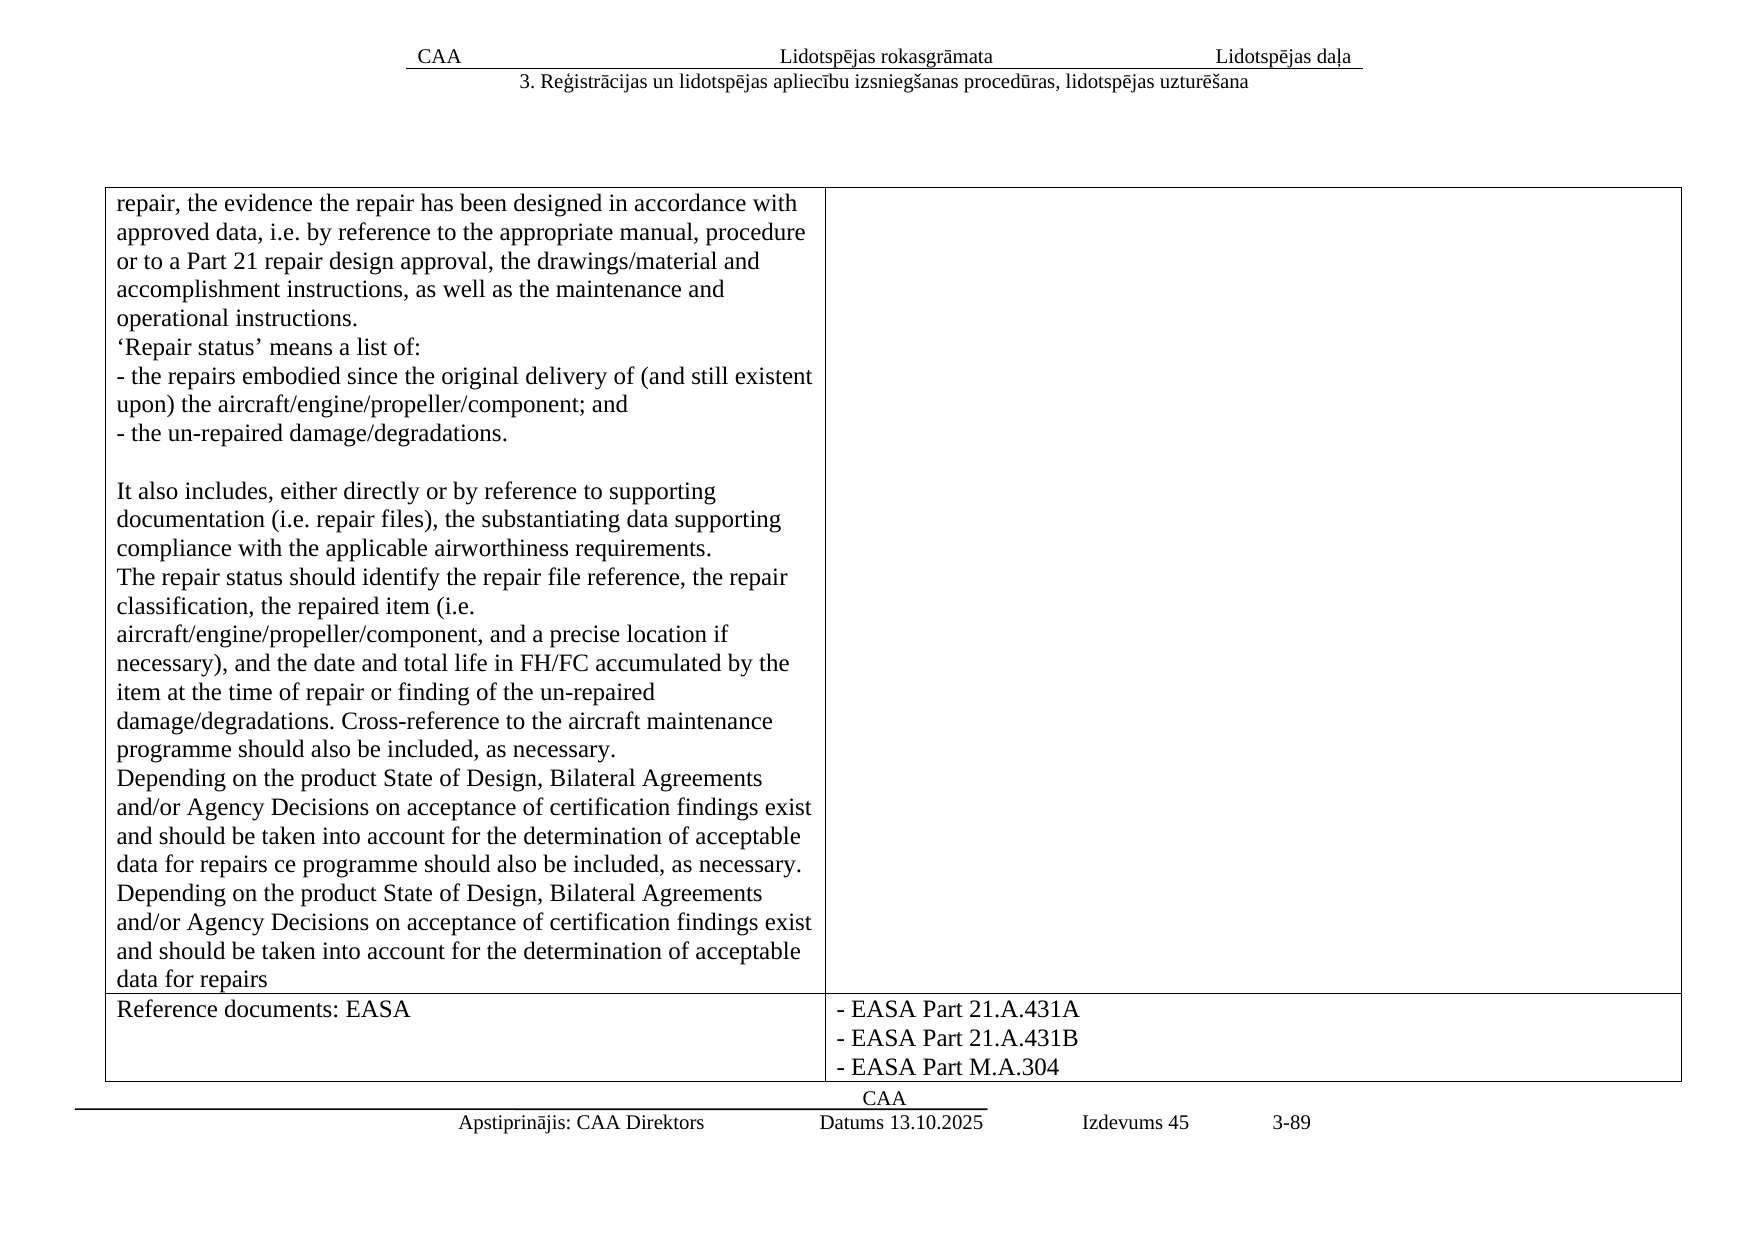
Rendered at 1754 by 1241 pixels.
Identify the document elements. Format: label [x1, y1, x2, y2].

table_cell [106, 188, 825, 993]
table_cell [826, 994, 1681, 1081]
table_cell [106, 994, 825, 1081]
table_cell [826, 188, 1681, 993]
